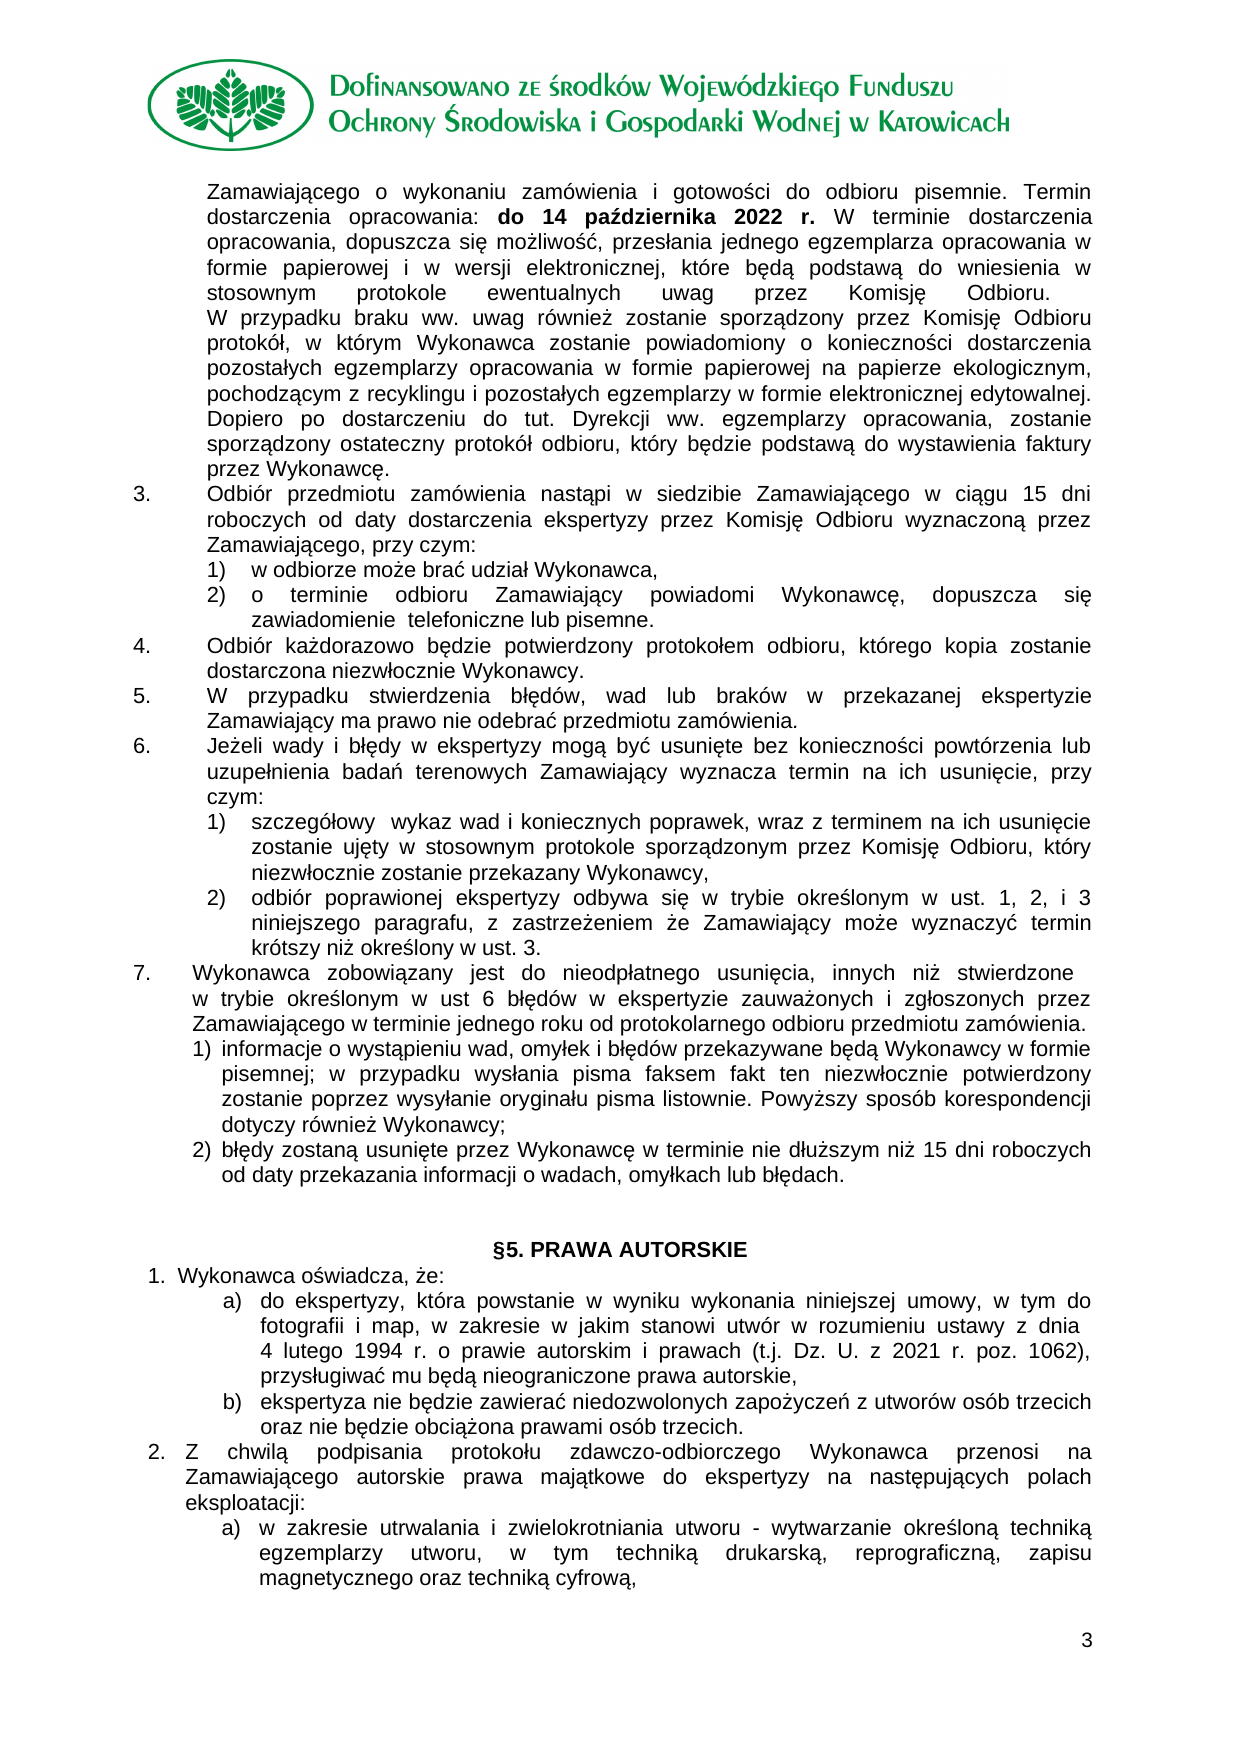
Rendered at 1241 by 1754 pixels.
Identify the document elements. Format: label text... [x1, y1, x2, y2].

list Odbiór przedmiotu zamówienia nastąpi w siedzibie Zamawiającego w ciągu 15 dni roboczych od daty dostarczenia ekspertyzy przez Komisję Odbioru wyznaczoną przez Zamawiającego, przy czym: [133, 481, 1093, 557]
list odbiór poprawionej ekspertyzy odbywa się w trybie określonym w ust. 1, 2, i 3 niniejszego paragrafu, z zastrzeżeniem że Zamawiający może wyznaczyć termin krótszy niż określony w ust. 3. [207, 884, 1093, 960]
list o terminie odbioru Zamawiający powiadomi Wykonawcę, dopuszcza się zawiadomienie telefoniczne lub pisemne. [207, 582, 1093, 632]
list błędy zostaną usunięte przez Wykonawcę w terminie nie dłuższym niż 15 dni roboczych od daty przekazania informacji o wadach, omyłkach lub błędach. [192, 1137, 1093, 1187]
list Jeżeli wady i błędy w ekspertyzy mogą być usunięte bez konieczności powtórzenia lub uzupełnienia badań terenowych Zamawiający wyznacza termin na ich usunięcie, przy czym: [133, 733, 1093, 809]
list Odbiór każdorazowo będzie potwierdzony protokołem odbioru, którego kopia zostanie dostarczona niezwłocznie Wykonawcy. [133, 632, 1093, 683]
picture [147, 59, 1009, 151]
list Wykonawca zobowiązany jest do nieodpłatnego usunięcia, innych niż stwierdzone w trybie określonym w ust 6 błędów w ekspertyzie zauważonych i zgłoszonych przez Zamawiającego w terminie jednego roku od protokolarnego odbioru przedmiotu zamówienia. [133, 960, 1093, 1036]
list w zakresie utrwalania i zwielokrotniania utworu - wytwarzanie określoną techniką egzemplarzy utworu, w tym techniką drukarską, reprograficzną, zapisu magnetycznego oraz techniką cyfrową, [221, 1514, 1093, 1590]
text §5. PRAWA AUTORSKIE [148, 1237, 1093, 1262]
list ekspertyza nie będzie zawierać niedozwolonych zapożyczeń z utworów osób trzecich oraz nie będzie obciążona prawami osób trzecich. [223, 1388, 1093, 1439]
list do ekspertyzy, która powstanie w wyniku wykonania niniejszej umowy, w tym do fotografii i map, w zakresie w jakim stanowi utwór w rozumieniu ustawy z dnia 4 lutego 1994 r. o prawie autorskim i prawach (t.j. Dz. U. z 2021 r. poz. 1062), przysługiwać mu będą nieograniczone prawa autorskie, [223, 1288, 1093, 1388]
list W przypadku stwierdzenia błędów, wad lub braków w przekazanej ekspertyzie Zamawiający ma prawo nie odebrać przedmiotu zamówienia. [133, 683, 1093, 733]
list szczegółowy wykaz wad i koniecznych poprawek, wraz z terminem na ich usunięcie zostanie ujęty w stosownym protokole sporządzonym przez Komisję Odbioru, który niezwłocznie zostanie przekazany Wykonawcy, [207, 809, 1093, 884]
list informacje o wystąpieniu wad, omyłek i błędów przekazywane będą Wykonawcy w formie pisemnej; w przypadku wysłania pisma faksem fakt ten niezwłocznie potwierdzony zostanie poprzez wysyłanie oryginału pisma listownie. Powyższy sposób korespondencji dotyczy również Wykonawcy; [192, 1036, 1093, 1137]
list w odbiorze może brać udział Wykonawca, [207, 557, 1093, 582]
list Wykonawca oświadcza, że: [148, 1262, 1093, 1288]
list Z chwilą podpisania protokołu zdawczo-odbiorczego Wykonawca przenosi na Zamawiającego autorskie prawa majątkowe do ekspertyzy na następujących polach eksploatacji: [148, 1439, 1093, 1514]
